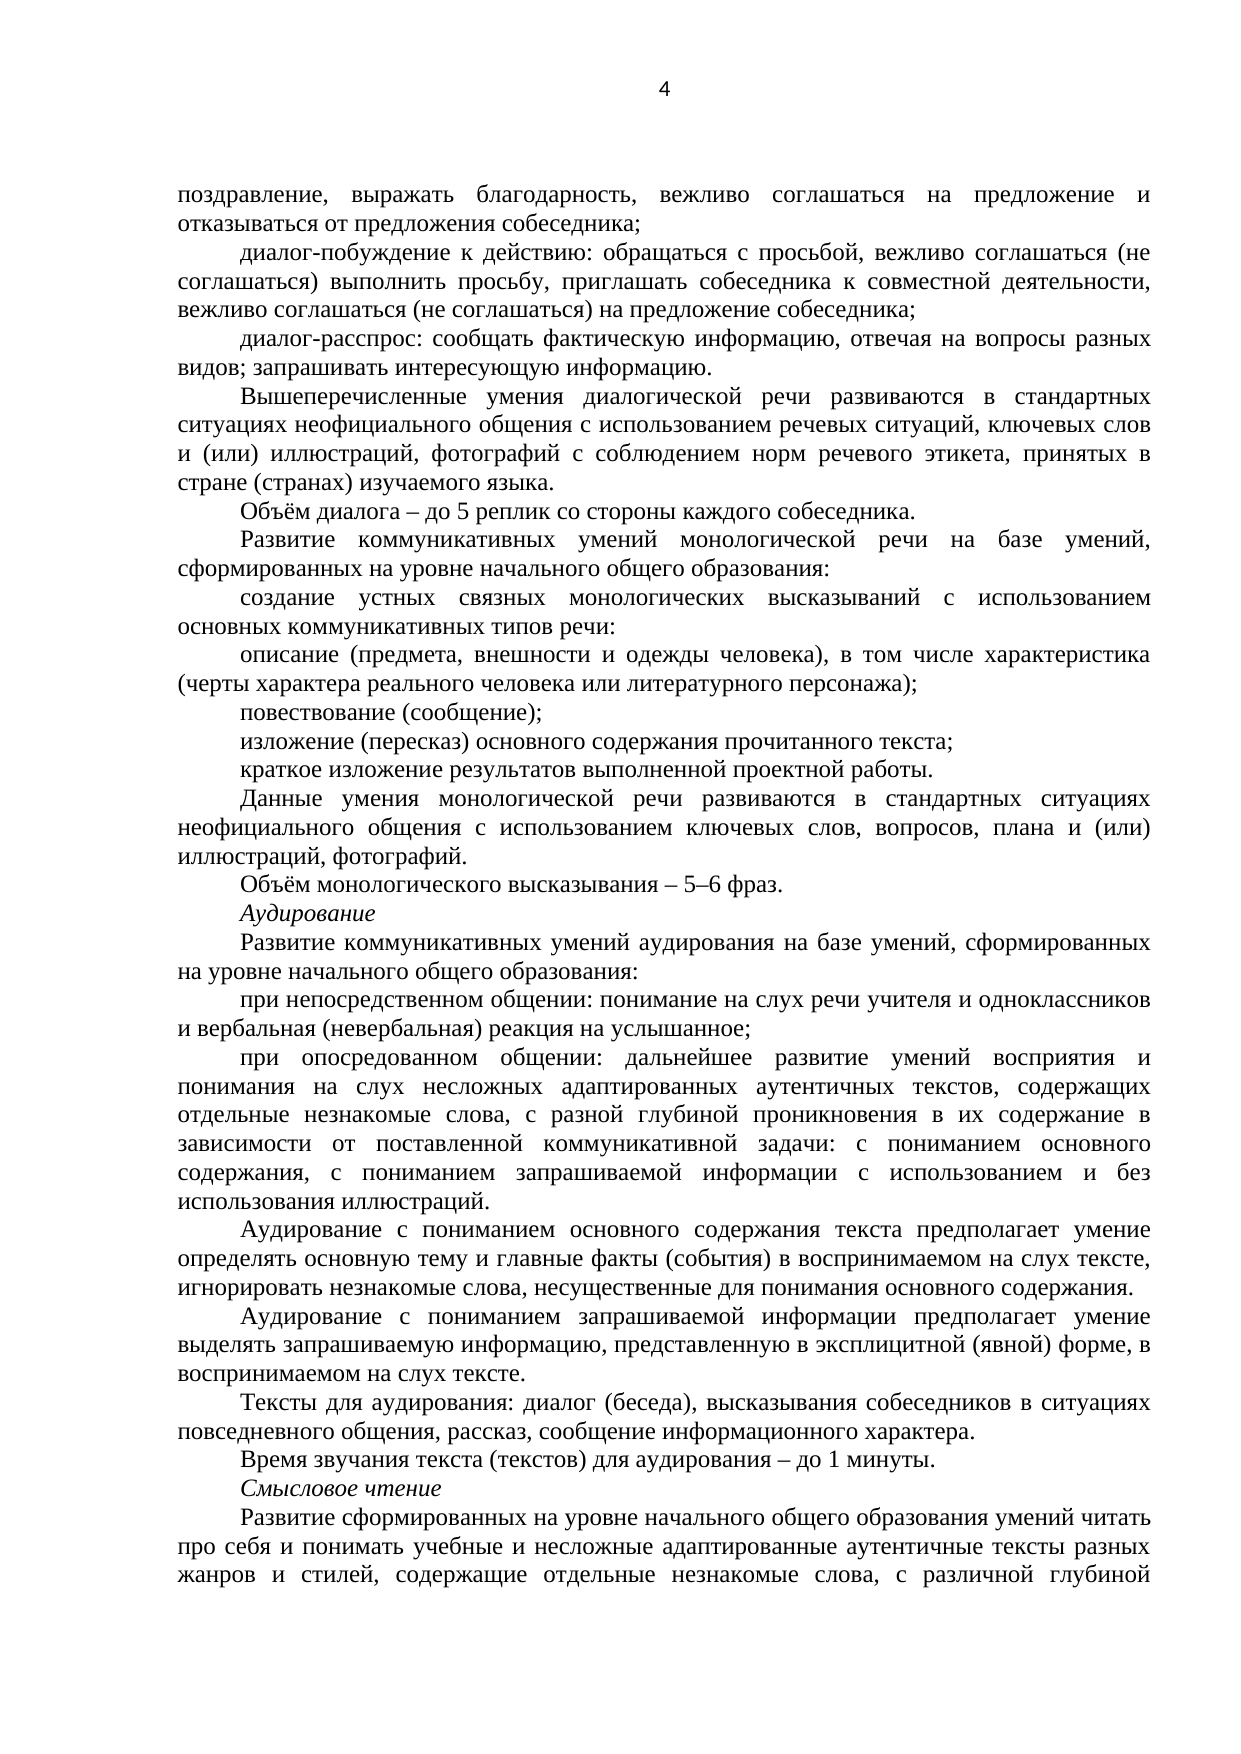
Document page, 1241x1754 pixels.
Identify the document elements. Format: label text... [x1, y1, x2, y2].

text Смысловое чтение [177, 1473, 1152, 1502]
text Аудирование с пониманием запрашиваемой информации предполагает умение выделять запрашиваемую информацию, представленную в эксплицитной (явной) форме, в воспринимаемом на слух тексте. [177, 1301, 1152, 1387]
text при опосредованном общении: дальнейшее развитие умений восприятия и понимания на слух несложных адаптированных аутентичных текстов, содержащих отдельные незнакомые слова, с разной глубиной проникновения в их содержание в зависимости от поставленной коммуникативной задачи: с пониманием основного содержания, с пониманием запрашиваемой информации с использованием и без использования иллюстраций. [177, 1042, 1152, 1214]
text изложение (пересказ) основного содержания прочитанного текста; [177, 726, 1152, 754]
text Развитие коммуникативных умений монологической речи на базе умений, сформированных на уровне начального общего образования: [177, 524, 1152, 582]
text диалог-побуждение к действию: обращаться с просьбой, вежливо соглашаться (не соглашаться) выполнить просьбу, приглашать собеседника к совместной деятельности, вежливо соглашаться (не соглашаться) на предложение собеседника; [177, 237, 1152, 323]
text при непосредственном общении: понимание на слух речи учителя и одноклассников и вербальная (невербальная) реакция на услышанное; [177, 984, 1152, 1042]
text диалог-расспрос: сообщать фактическую информацию, отвечая на вопросы разных видов; запрашивать интересующую информацию. [177, 323, 1152, 381]
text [177, 179, 1152, 237]
text повествование (сообщение); [177, 697, 1152, 726]
text Тексты для аудирования: диалог (беседа), высказывания собеседников в ситуациях повседневного общения, рассказ, сообщение информационного характера. [177, 1387, 1152, 1444]
text описание (предмета, внешности и одежды человека), в том числе характеристика (черты характера реального человека или литературного персонажа); [177, 639, 1152, 697]
text Объём диалога – до 5 реплик со стороны каждого собеседника. [177, 496, 1152, 524]
text Аудирование с пониманием основного содержания текста предполагает умение определять основную тему и главные факты (события) в воспринимаемом на слух тексте, игнорировать незнакомые слова, несущественные для понимания основного содержания. [177, 1214, 1152, 1301]
text Вышеперечисленные умения диалогической речи развиваются в стандартных ситуациях неофициального общения с использованием речевых ситуаций, ключевых слов и (или) иллюстраций, фотографий с соблюдением норм речевого этикета, принятых в стране (странах) изучаемого языка. [177, 381, 1152, 496]
text Время звучания текста (текстов) для аудирования – до 1 минуты. [177, 1444, 1152, 1473]
text Аудирование [177, 898, 1152, 927]
text Данные умения монологической речи развиваются в стандартных ситуациях неофициального общения с использованием ключевых слов, вопросов, плана и (или) иллюстраций, фотографий. [177, 783, 1152, 869]
text Объём монологического высказывания – 5–6 фраз. [177, 869, 1152, 898]
text создание устных связных монологических высказываний с использованием основных коммуникативных типов речи: [177, 582, 1152, 639]
text краткое изложение результатов выполненной проектной работы. [177, 754, 1152, 783]
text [177, 1502, 1152, 1588]
text Развитие коммуникативных умений аудирования на базе умений, сформированных на уровне начального общего образования: [177, 927, 1152, 984]
